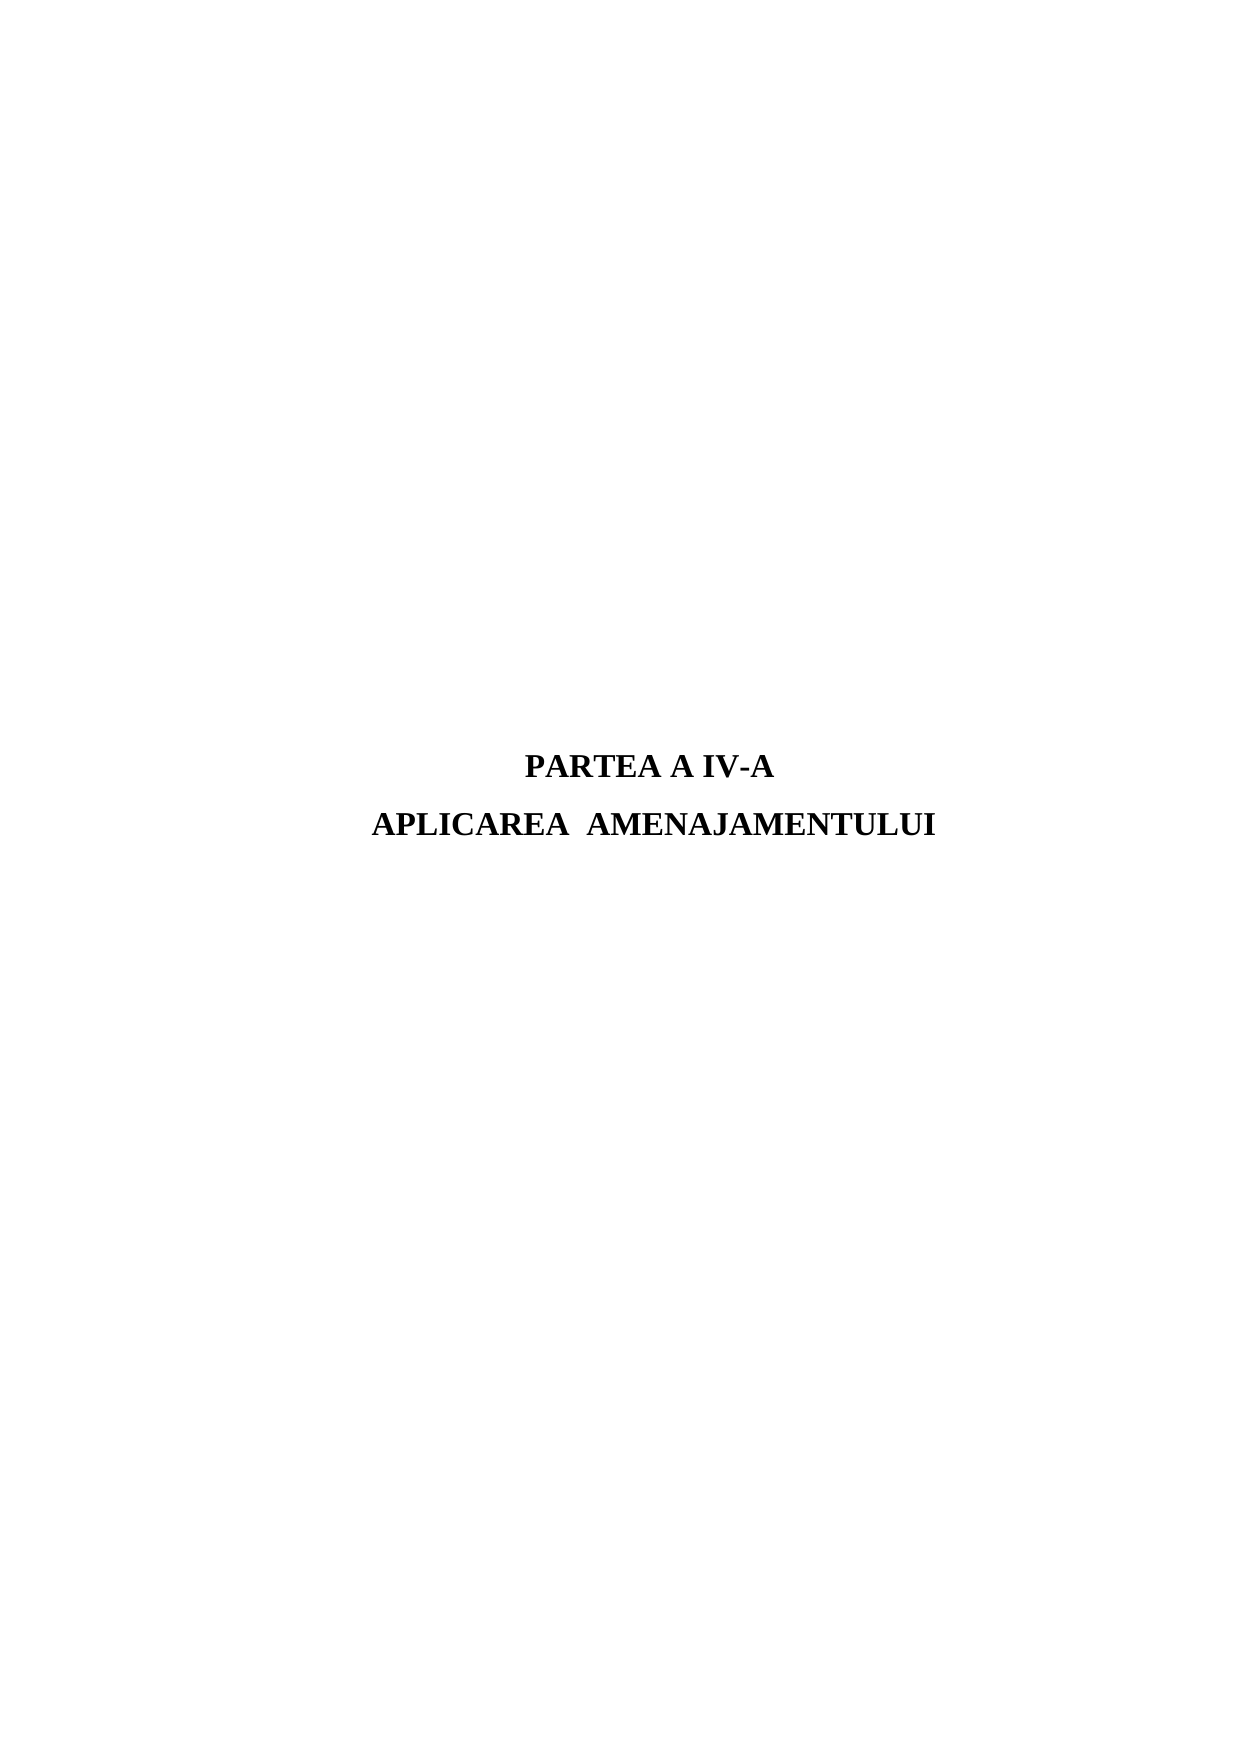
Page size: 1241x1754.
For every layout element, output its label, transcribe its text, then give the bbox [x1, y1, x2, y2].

text APLICAREA AMENAJAMENTULUI [148, 804, 1152, 842]
text PARTEA A IV-A [148, 747, 1152, 785]
